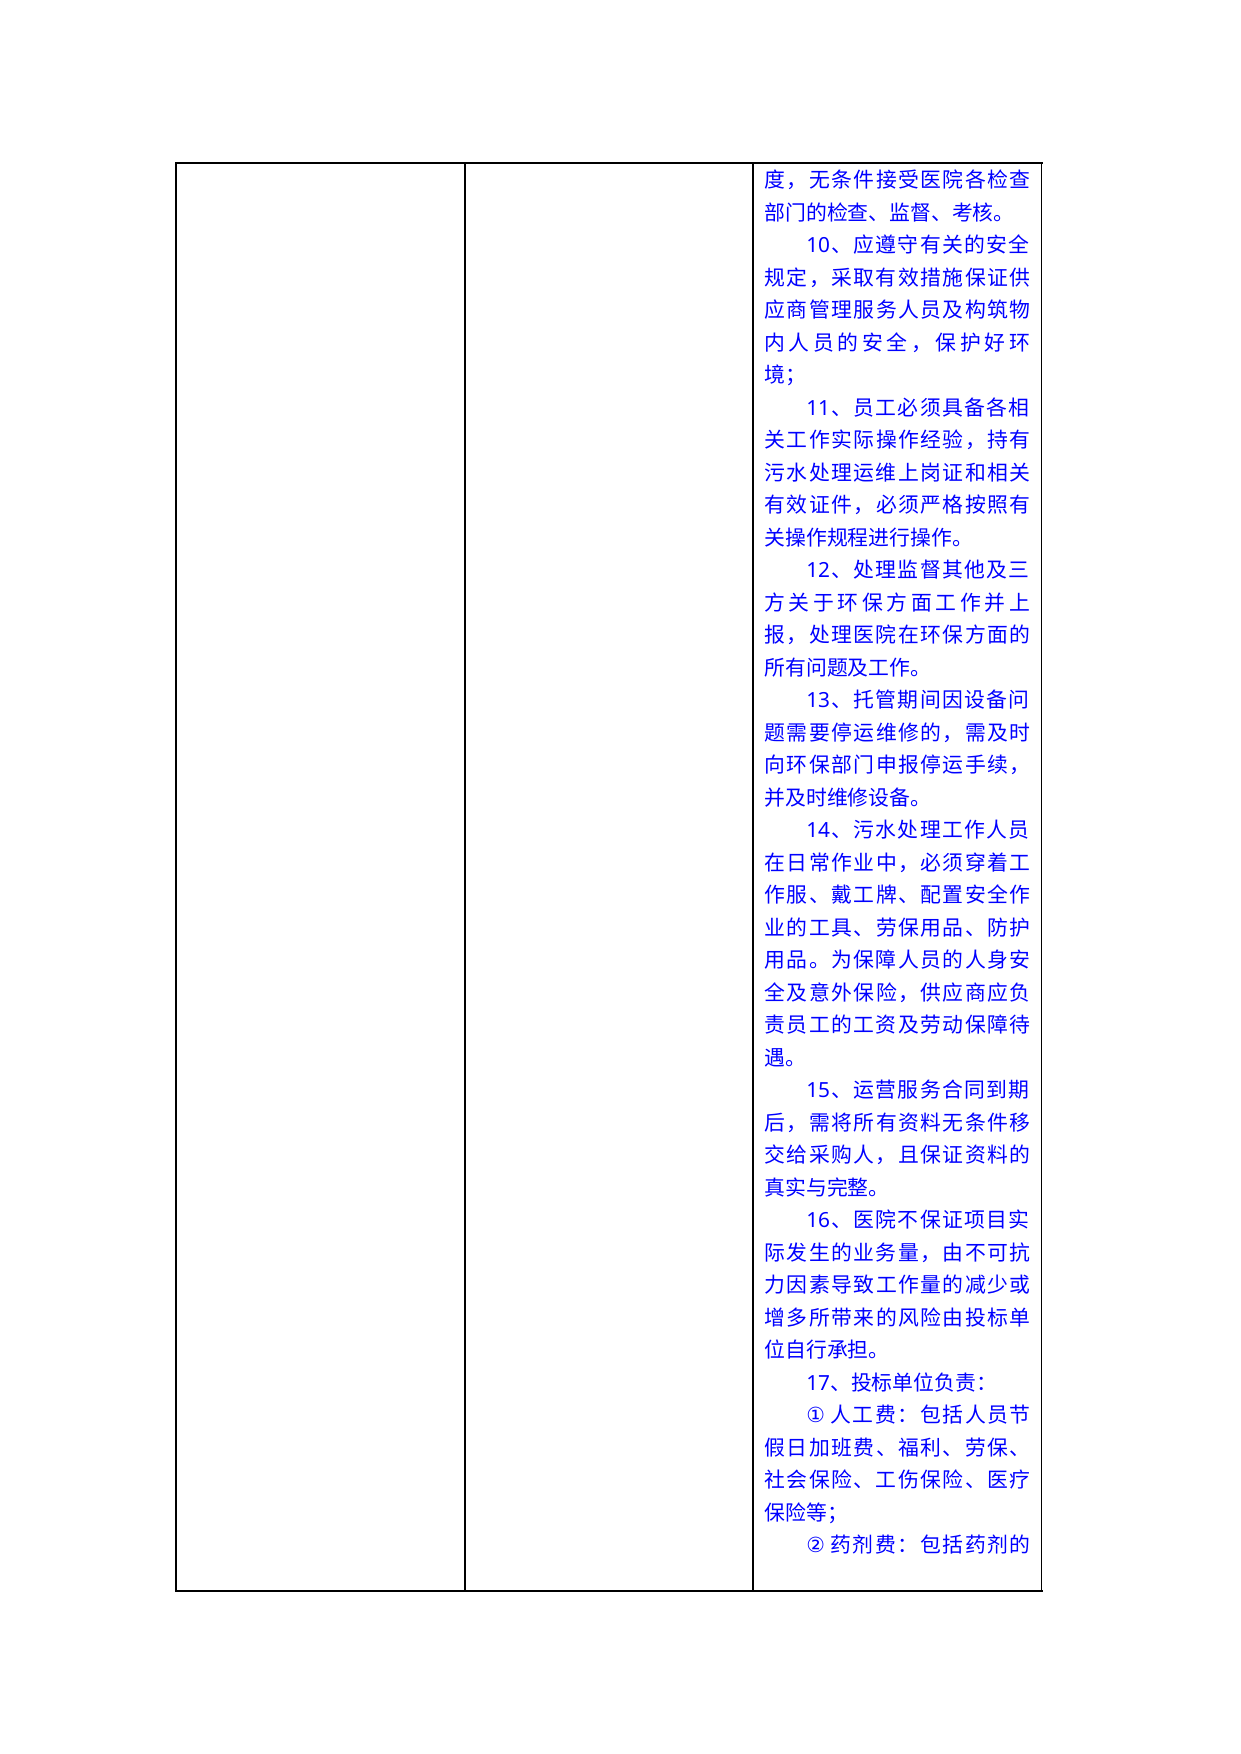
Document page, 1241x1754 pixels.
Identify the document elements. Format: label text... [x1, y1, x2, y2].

table_cell [466, 164, 752, 1590]
table_cell 1 [177, 164, 464, 1590]
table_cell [754, 164, 1041, 1590]
